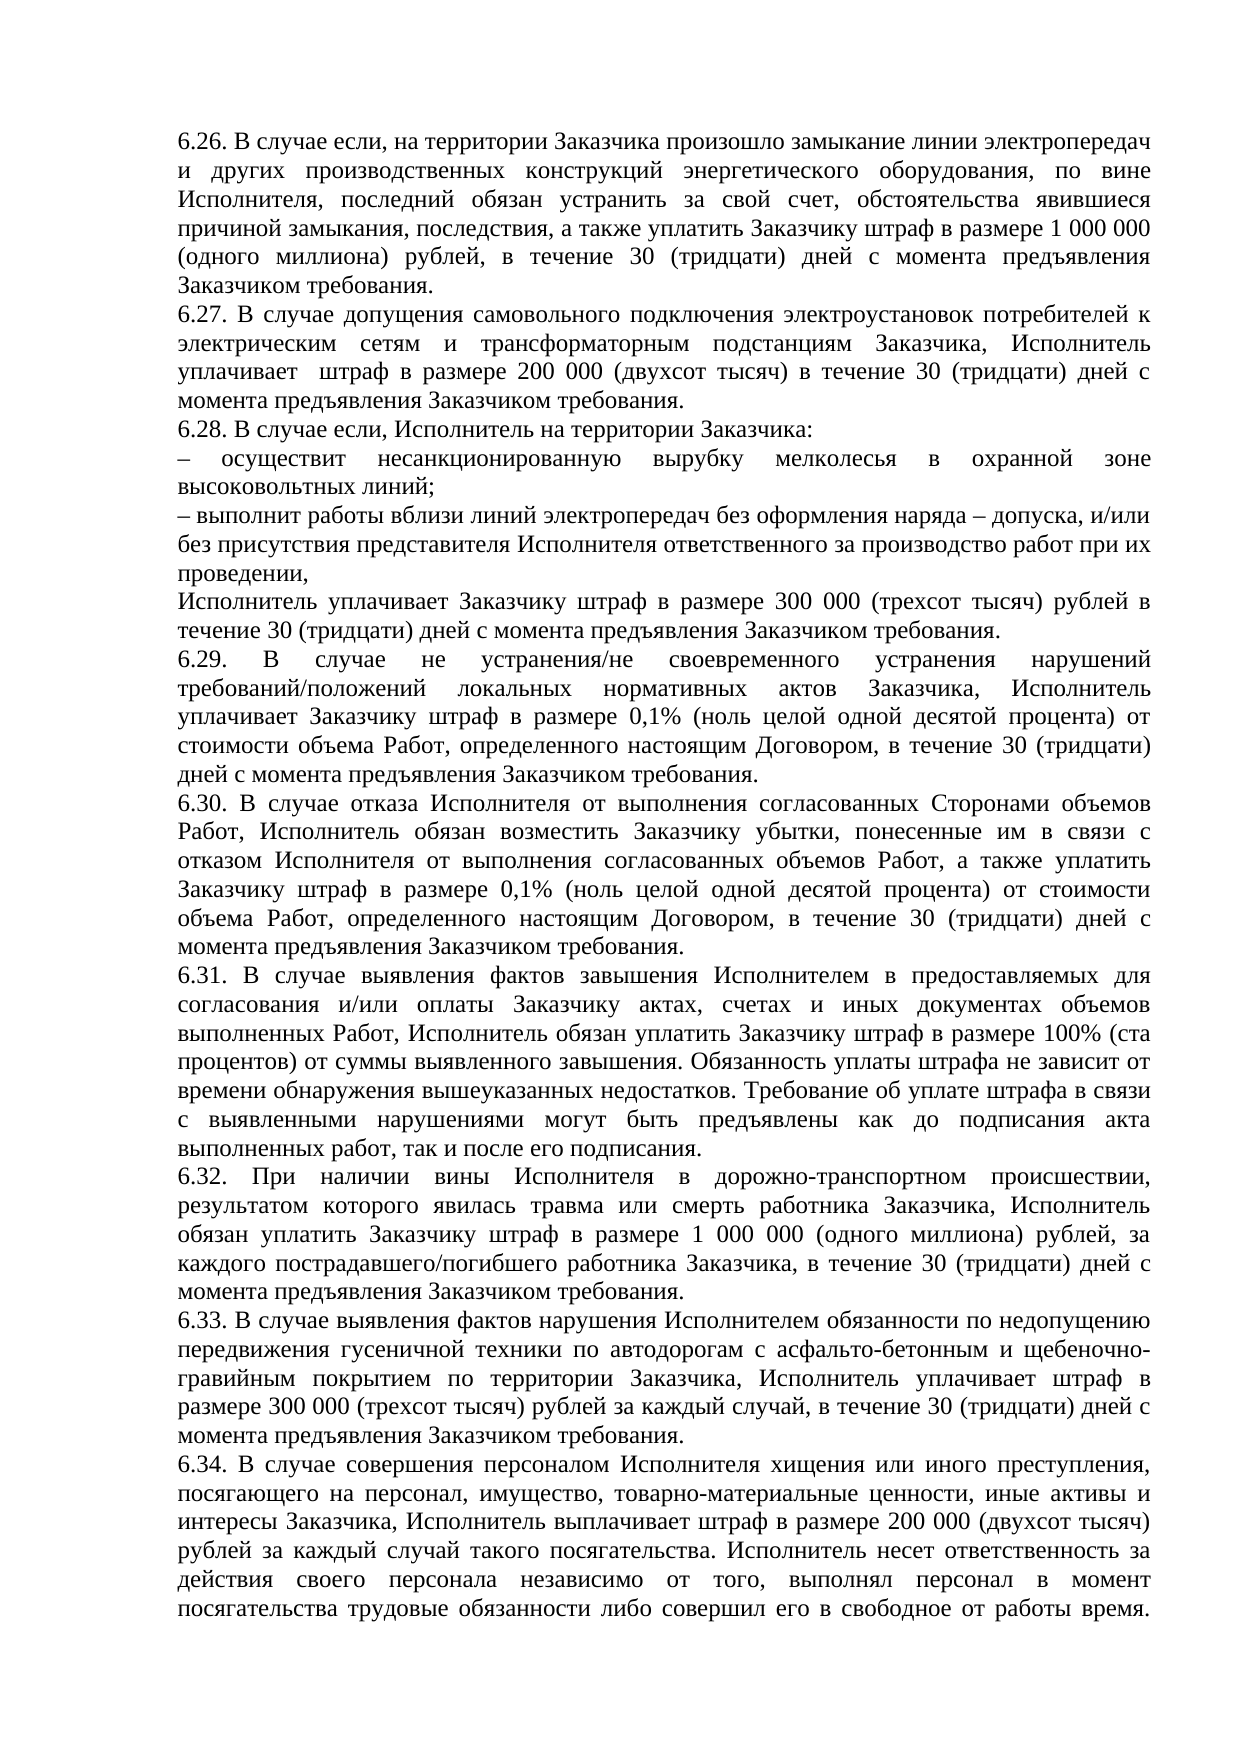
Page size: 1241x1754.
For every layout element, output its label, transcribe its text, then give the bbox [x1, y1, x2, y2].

text 6.27. В случае допущения самовольного подключения электроустановок потребителей к электрическим сетям и трансформаторным подстанциям Заказчика, Исполнитель уплачивает штраф в размере 200 000 (двухсот тысяч) в течение 30 (тридцати) дней с момента предъявления Заказчиком требования. [177, 299, 1152, 414]
text 6.30. В случае отказа Исполнителя от выполнения согласованных Сторонами объемов Работ, Исполнитель обязан возместить Заказчику убытки, понесенные им в связи с отказом Исполнителя от выполнения согласованных объемов Работ, а также уплатить Заказчику штраф в размере 0,1% (ноль целой одной десятой процента) от стоимости объема Работ, определенного настоящим Договором, в течение 30 (тридцати) дней с момента предъявления Заказчиком требования. [177, 788, 1152, 960]
text 6.28. В случае если, Исполнитель на территории Заказчика: [177, 414, 1152, 443]
text 6.31. В случае выявления фактов завышения Исполнителем в предоставляемых для согласования и/или оплаты Заказчику актах, счетах и иных документах объемов выполненных Работ, Исполнитель обязан уплатить Заказчику штраф в размере 100% (ста процентов) от суммы выявленного завышения. Обязанность уплаты штрафа не зависит от времени обнаружения вышеуказанных недостатков. Требование об уплате штрафа в связи с выявленными нарушениями могут быть предъявлены как до подписания акта выполненных работ, так и после его подписания. [177, 960, 1152, 1161]
text 6.33. В случае выявления фактов нарушения Исполнителем обязанности по недопущению передвижения гусеничной техники по автодорогам с асфальто-бетонным и щебеночно-гравийным покрытием по территории Заказчика, Исполнитель уплачивает штраф в размере 300 000 (трехсот тысяч) рублей за каждый случай, в течение 30 (тридцати) дней с момента предъявления Заказчиком требования. [177, 1305, 1152, 1449]
text 6.26. В случае если, на территории Заказчика произошло замыкание линии электропередач и других производственных конструкций энергетического оборудования, по вине Исполнителя, последний обязан устранить за свой счет, обстоятельства явившиеся причиной замыкания, последствия, а также уплатить Заказчику штраф в размере 1 000 000 (одного миллиона) рублей, в течение 30 (тридцати) дней с момента предъявления Заказчиком требования. [177, 126, 1152, 299]
text – выполнит работы вблизи линий электропередач без оформления наряда – допуска, и/или без присутствия представителя Исполнителя ответственного за производство работ при их проведении, [177, 500, 1152, 586]
text Исполнитель уплачивает Заказчику штраф в размере 300 000 (трехсот тысяч) рублей в течение 30 (тридцати) дней с момента предъявления Заказчиком требования. [177, 586, 1152, 644]
text 6.32. При наличии вины Исполнителя в дорожно-транспортном происшествии, результатом которого явилась травма или смерть работника Заказчика, Исполнитель обязан уплатить Заказчику штраф в размере 1 000 000 (одного миллиона) рублей, за каждого пострадавшего/погибшего работника Заказчика, в течение 30 (тридцати) дней с момента предъявления Заказчиком требования. [177, 1161, 1152, 1305]
text – осуществит несанкционированную вырубку мелколесья в охранной зоне высоковольтных линий; [177, 443, 1152, 500]
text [177, 1449, 1152, 1621]
text 6.29. В случае не устранения/не своевременного устранения нарушений требований/положений локальных нормативных актов Заказчика, Исполнитель уплачивает Заказчику штраф в размере 0,1% (ноль целой одной десятой процента) от стоимости объема Работ, определенного настоящим Договором, в течение 30 (тридцати) дней с момента предъявления Заказчиком требования. [177, 644, 1152, 788]
